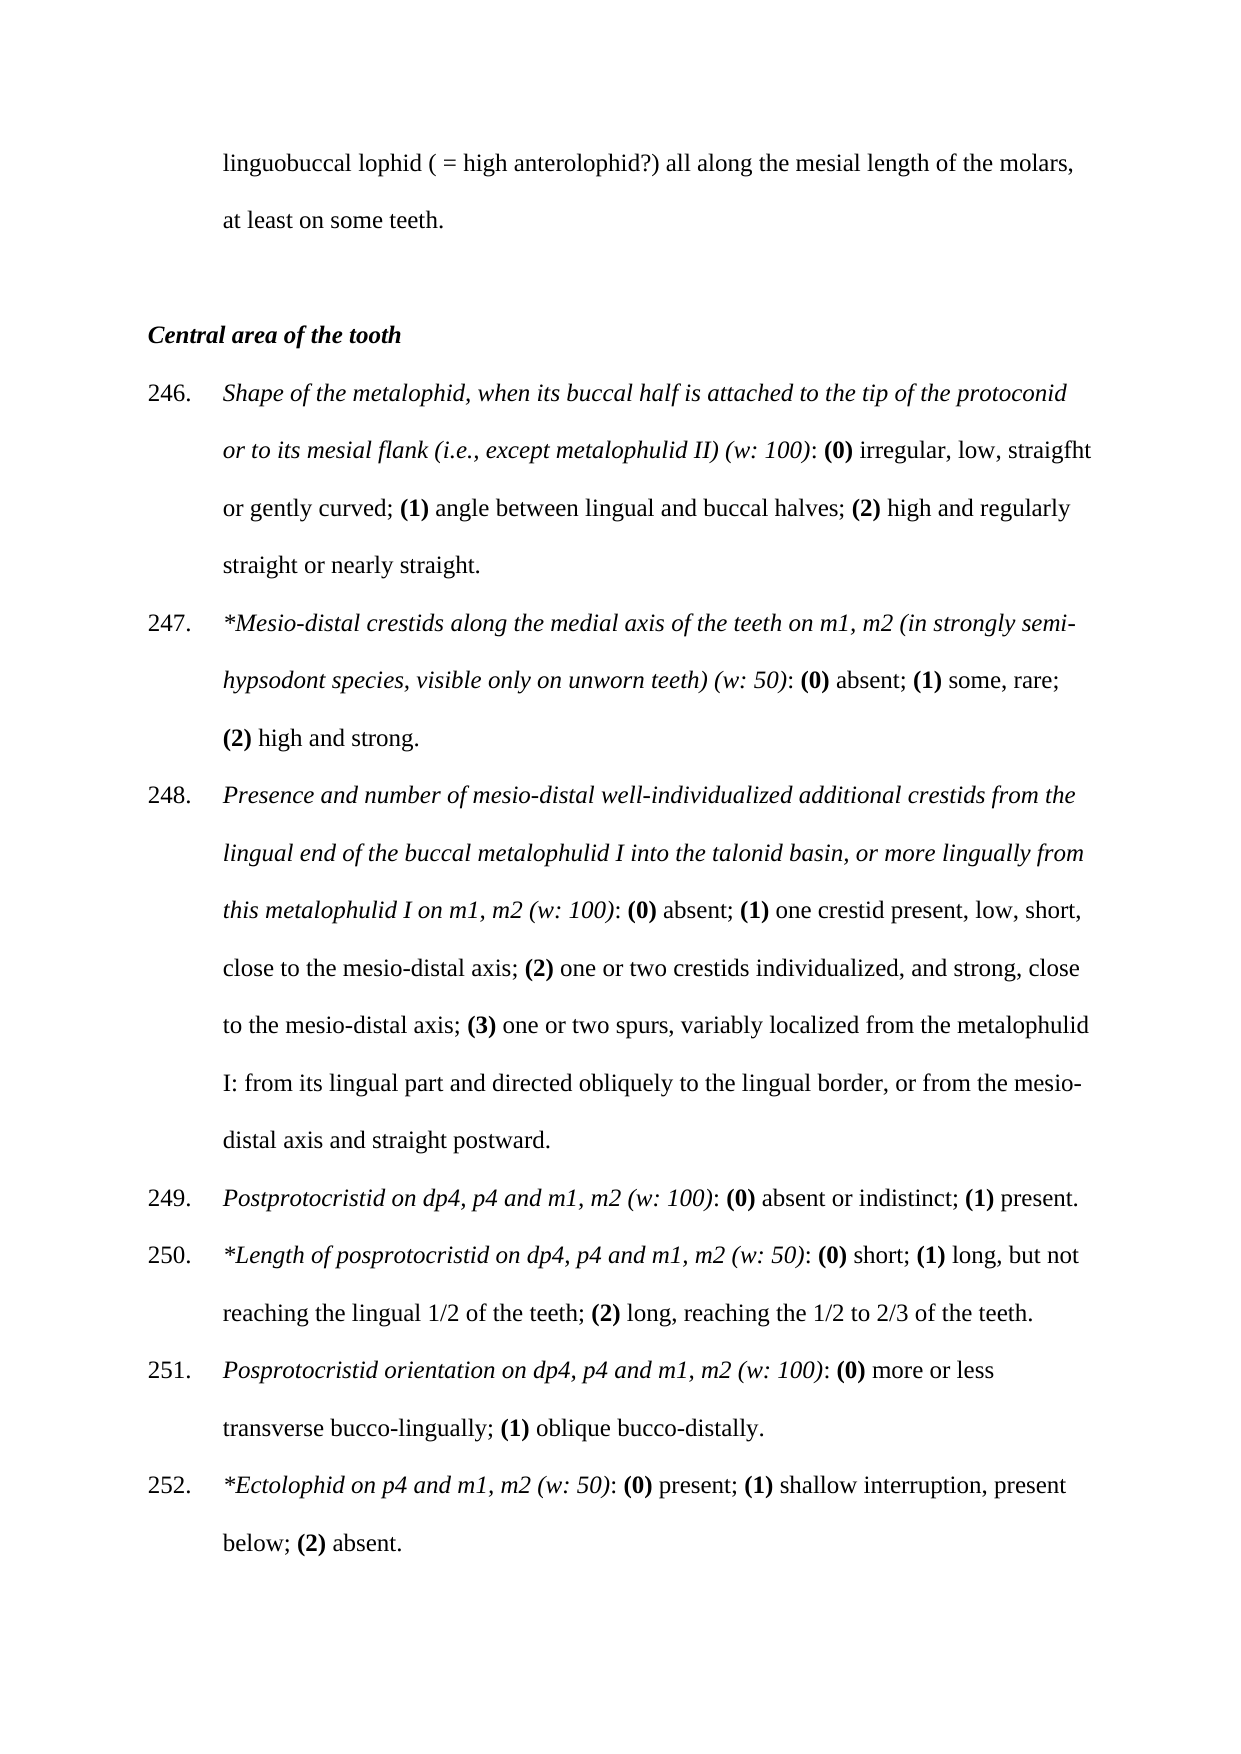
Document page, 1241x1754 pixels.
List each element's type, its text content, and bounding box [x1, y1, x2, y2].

text 251. Posprotocristid orientation on dp4, p4 and m1, m2 (w: 100): (0) more or less transverse bucco-lingually; (1) oblique bucco-distally. [148, 1355, 1093, 1441]
text 250. *Length of posprotocristid on dp4, p4 and m1, m2 (w: 50): (0) short; (1) long, but not reaching the lingual 1/2 of the teeth; (2) long, reaching the 1/2 to 2/3 of the teeth. [148, 1240, 1093, 1326]
text 248. Presence and number of mesio-distal well-individualized additional crestids from the lingual end of the buccal metalophulid I into the talonid basin, or more lingually from this metalophulid I on m1, m2 (w: 100): (0) absent; (1) one crestid present, low, short, close to the mesio-distal axis; (2) one or two crestids individualized, and strong, close to the mesio-distal axis; (3) one or two spurs, variably localized from the metalophulid I: from its lingual part and directed obliquely to the lingual border, or from the mesio-distal axis and straight postward. [148, 780, 1093, 1154]
text 246. Shape of the metalophid, when its buccal half is attached to the tip of the protoconid or to its mesial flank (i.e., except metalophulid II) (w: 100): (0) irregular, low, straigfht or gently curved; (1) angle between lingual and buccal halves; (2) high and regularly straight or nearly straight. [148, 378, 1093, 579]
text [148, 148, 1093, 234]
text 252. *Ectolophid on p4 and m1, m2 (w: 50): (0) present; (1) shallow interruption, present below; (2) absent. [148, 1470, 1093, 1556]
text 249. Postprotocristid on dp4, p4 and m1, m2 (w: 100): (0) absent or indistinct; (1) present. [148, 1183, 1093, 1211]
text Central area of the tooth [148, 320, 1093, 349]
text 247. *Mesio-distal crestids along the medial axis of the teeth on m1, m2 (in strongly semi-hypsodont species, visible only on unworn teeth) (w: 50): (0) absent; (1) some, rare; (2) high and strong. [148, 608, 1093, 751]
